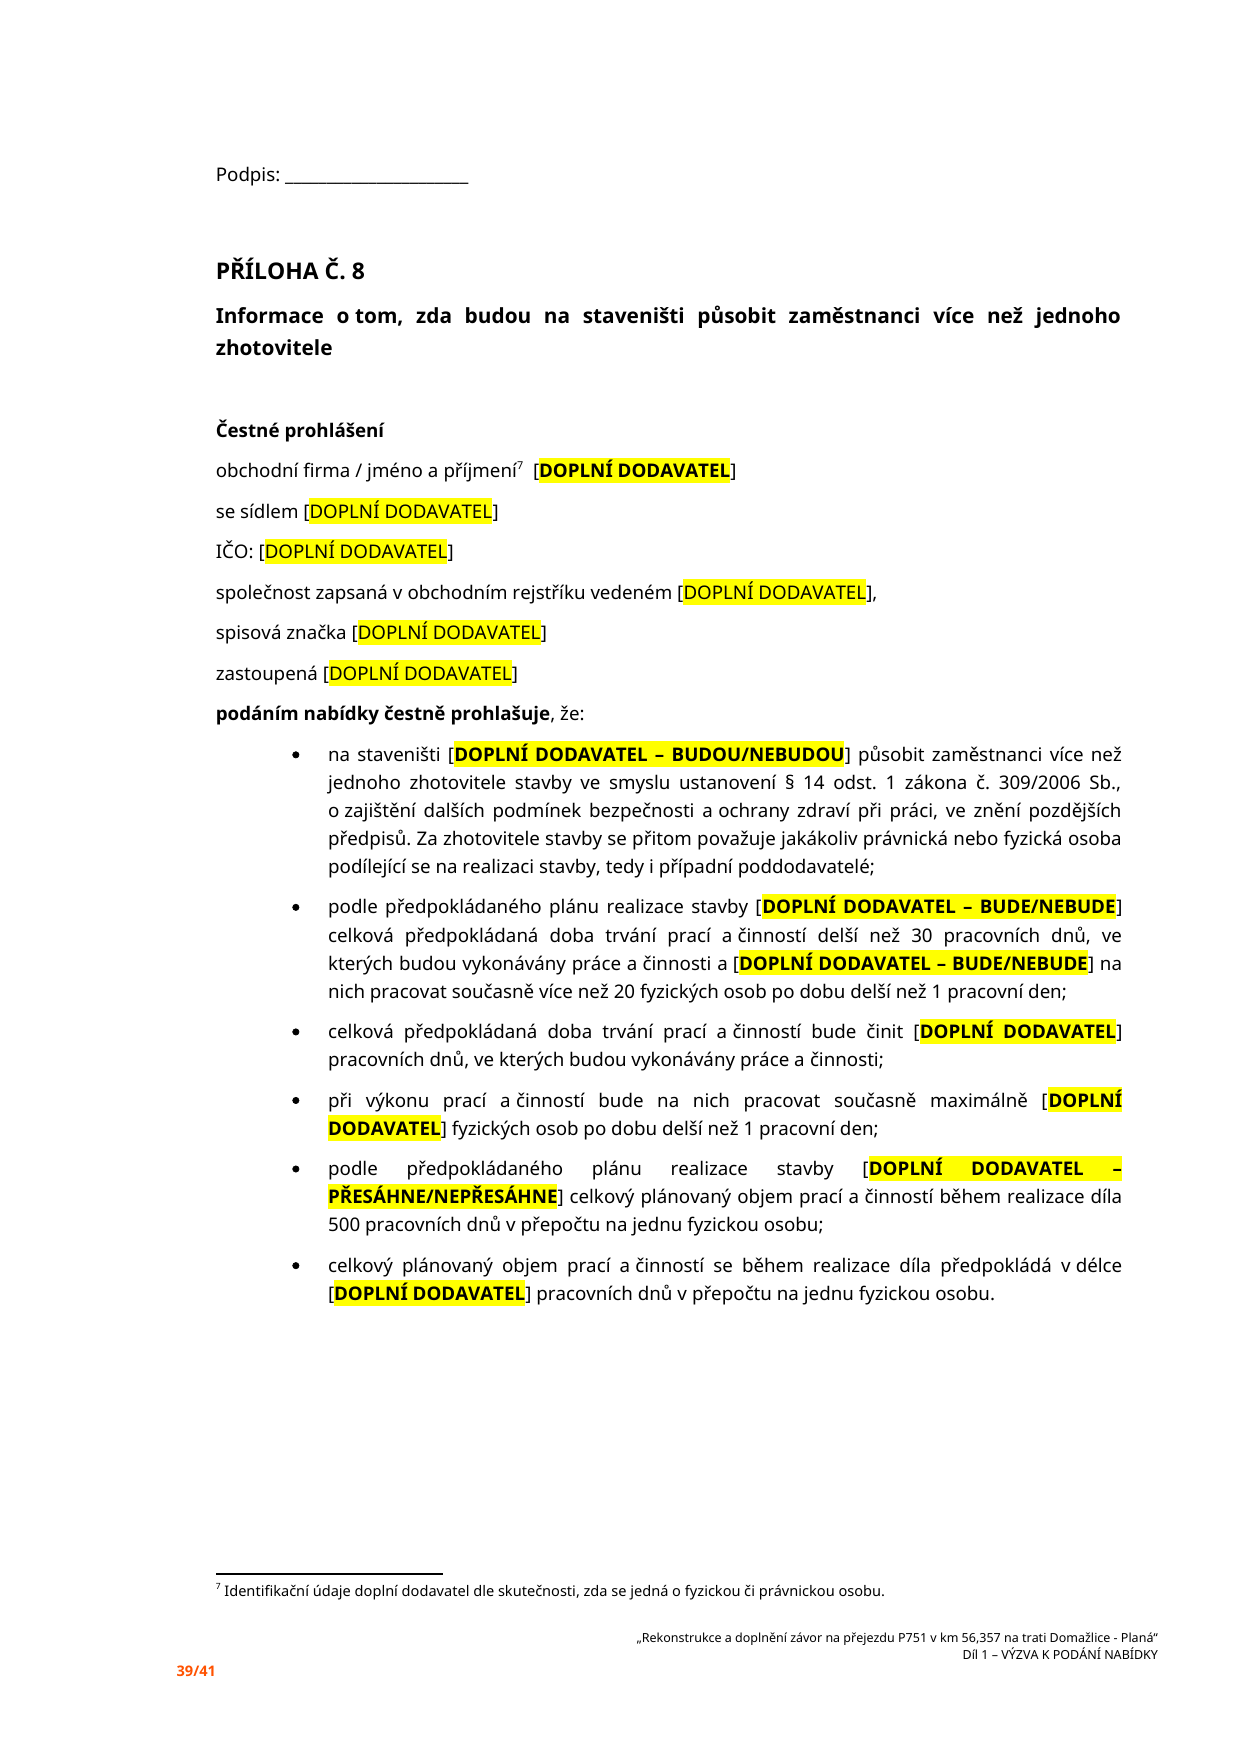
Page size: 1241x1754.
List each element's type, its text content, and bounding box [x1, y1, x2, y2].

text spisová značka [DOPLNÍ DODAVATEL] [216, 620, 358, 645]
text podle předpokládaného plánu realizace stavby [DOPLNÍ DODAVATEL – PŘESÁHNE/NEPŘESÁHNE] celkový plánovaný objem prací a činností během realizace díla 500 pracovních dnů v přepočtu na jednu fyzickou osobu; [292, 1156, 1122, 1237]
text se sídlem [DOPLNÍ DODAVATEL] [216, 498, 309, 524]
text na staveništi [DOPLNÍ DODAVATEL – BUDOU/NEBUDOU] působit zaměstnanci více než jednoho zhotovitele stavby ve smyslu ustanovení § 14 odst. 1 zákona č. 309/2006 Sb., o zajištění dalších podmínek bezpečnosti a ochrany zdraví při práci, ve znění pozdějších předpisů. Za zhotovitele stavby se přitom považuje jakákoliv právnická nebo fyzická osoba podílející se na realizaci stavby, tedy i případní poddodavatelé; [292, 741, 1122, 879]
text celkový plánovaný objem prací a činností se během realizace díla předpokládá v délce [DOPLNÍ DODAVATEL] pracovních dnů v přepočtu na jednu fyzickou osobu. [292, 1252, 1122, 1306]
text IČO: [DOPLNÍ DODAVATEL] [447, 539, 1122, 564]
text Čestné prohlášení [216, 417, 1122, 443]
text zastoupená [DOPLNÍ DODAVATEL] [216, 660, 329, 686]
text Informace o tom, zda budou na staveništi působit zaměstnanci více než jednoho zhotovitele [216, 302, 1122, 361]
text se sídlem [DOPLNÍ DODAVATEL] [492, 498, 1122, 524]
text spisová značka [DOPLNÍ DODAVATEL] [541, 620, 1122, 645]
text obchodní firma / jméno a příjmení [DOPLNÍ DODAVATEL] [216, 458, 539, 483]
text zastoupená [DOPLNÍ DODAVATEL] [512, 660, 1122, 686]
text podáním nabídky čestně prohlašuje, že: [216, 701, 1122, 726]
text obchodní firma / jméno a příjmení [DOPLNÍ DODAVATEL] [730, 458, 1122, 483]
text Příloha č. 8 [216, 255, 1122, 286]
text společnost zapsaná v obchodním rejstříku vedeném [DOPLNÍ DODAVATEL], [866, 579, 1122, 605]
text Podpis: ______________________ [216, 161, 1122, 187]
text společnost zapsaná v obchodním rejstříku vedeném [DOPLNÍ DODAVATEL], [216, 579, 683, 605]
text celková předpokládaná doba trvání prací a činností bude činit [DOPLNÍ DODAVATEL] pracovních dnů, ve kterých budou vykonávány práce a činnosti; [292, 1018, 1122, 1072]
text podle předpokládaného plánu realizace stavby [DOPLNÍ DODAVATEL – BUDE/NEBUDE] celková předpokládaná doba trvání prací a činností delší než 30 pracovních dnů, ve kterých budou vykonávány práce a činnosti a [DOPLNÍ DODAVATEL – BUDE/NEBUDE] na nich pracovat současně více než 20 fyzických osob po dobu delší než 1 pracovní den; [292, 894, 1122, 1003]
text při výkonu prací a činností bude na nich pracovat současně maximálně [DOPLNÍ DODAVATEL] fyzických osob po dobu delší než 1 pracovní den; [292, 1087, 1122, 1141]
